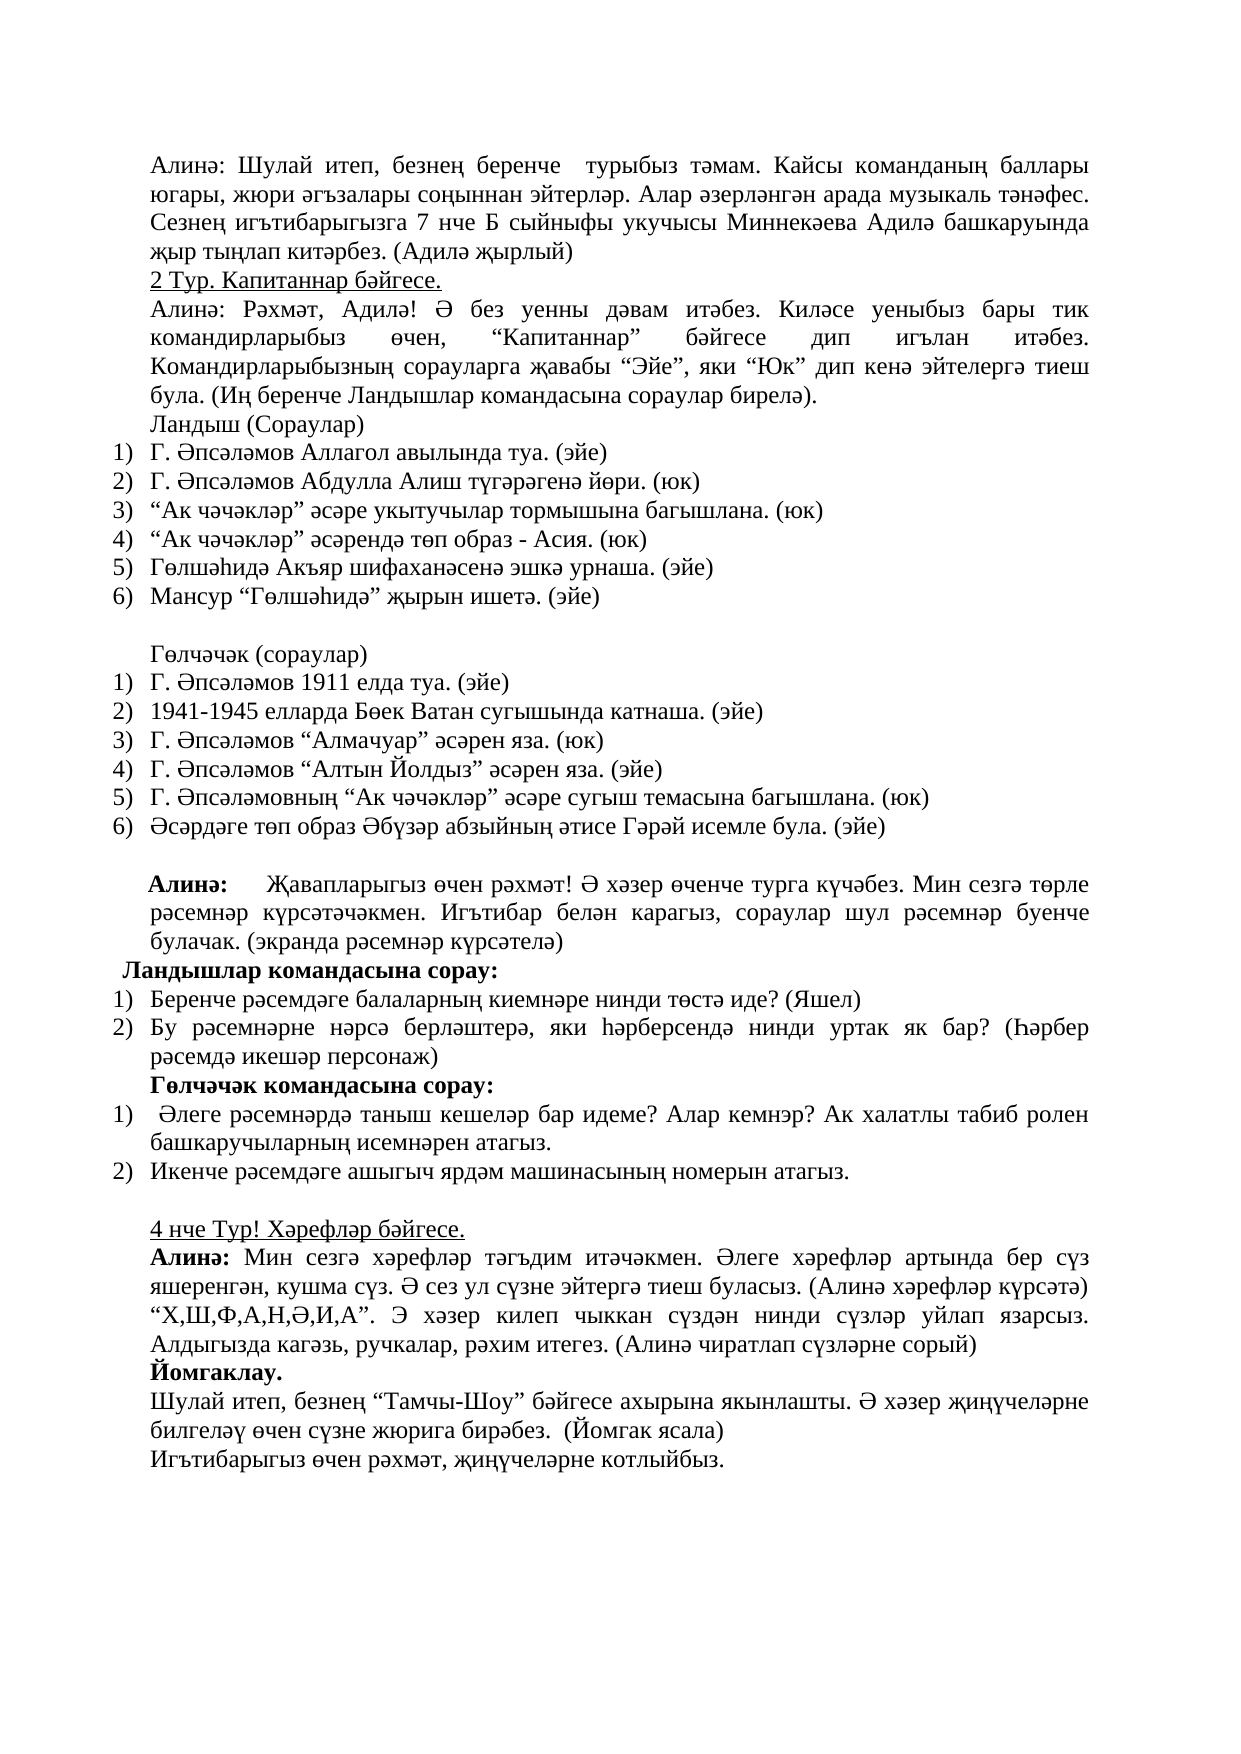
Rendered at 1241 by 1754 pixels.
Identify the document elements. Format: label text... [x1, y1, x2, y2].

text Алинә: Рәхмәт, Адилә! Ә без уенны дәвам итәбез. Киләсе уеныбыз бары тик командирларыбыз өчен, “Капитаннар” бәйгесе дип игълан итәбез. Командирларыбызның сорауларга җавабы “Эйе”, яки “Юк” дип кенә эйтелергә тиеш була. (Иң беренче Ландышлар командасына сораулар бирелә). [150, 294, 1090, 409]
text Гөлчәчәк командасына сорау: [150, 1070, 1090, 1099]
list Г. Әпсәләмов “Алтын Йолдыз” әсәрен яза. (эйе) [112, 754, 1090, 782]
list Г. Әпсәләмов Абдулла Алиш түгәрәгенә йөри. (юк) [112, 466, 1090, 495]
list Г. Әпсәләмов “Алмачуар” әсәрен яза. (юк) [112, 725, 1090, 754]
list 1941-1945 елларда Бөек Ватан сугышында катнаша. (эйе) [112, 696, 1090, 725]
list Ландышлар командасына сорау: [4, 955, 1090, 984]
text Йомгаклау. [150, 1357, 1090, 1386]
text 2 Тур. Капитаннар бәйгесе. [150, 265, 1090, 294]
text Алинә: Шулай итеп, безнең беренче турыбыз тәмам. Кайсы команданың баллары югары, жюри әгъзалары соңыннан эйтерләр. Алар әзерләнгән арада музыкаль тәнәфес. Сезнең игътибарыгызга 7 нче Б сыйныфы укучысы Миннекәева Адилә башкаруында җыр тыңлап китәрбез. (Адилә җырлый) [150, 150, 1090, 265]
list Бу рәсемнәрне нәрсә берләштерә, яки һәрберсендә нинди уртак як бар? (Һәрбер рәсемдә икешәр персонаж) [112, 1012, 1090, 1070]
list Г. Әпсәләмовның “Ак чәчәкләр” әсәре сугыш темасына багышлана. (юк) [112, 782, 1090, 811]
list Әлеге рәсемнәрдә таныш кешеләр бар идеме? Алар кемнэр? Ак халатлы табиб ролен башкаручыларның исемнәрен атагыз. [112, 1099, 1090, 1156]
list Икенче рәсемдәге ашыгыч ярдәм машинасының номерын атагыз. [112, 1156, 1090, 1185]
list Алинә: Җавапларыгыз өчен рәхмәт! Ә хәзер өченче турга күчәбез. Мин сезгә төрле рәсемнәр күрсәтәчәкмен. Игътибар белән карагыз, сораулар шул рәсемнәр буенче булачак. (экранда рәсемнәр күрсәтелә) [4, 869, 1090, 955]
list “Ак чәчәкләр” әсәре укытучылар тормышына багышлана. (юк) [112, 495, 1090, 524]
text Алинә: Мин сезгә хәрефләр тәгъдим итәчәкмен. Әлеге хәрефләр артында бер сүз яшеренгән, кушма сүз. Ә сез ул сүзне эйтергә тиеш буласыз. (Алинә хәрефләр күрсәтә) “Х,Ш,Ф,А,Н,Ә,И,А”. Э хәзер килеп чыккан сүздән нинди сүзләр уйлап язарсыз. Алдыгызда кагәзь, ручкалар, рәхим итегез. (Алинә чиратлап сүзләрне сорый) [150, 1242, 1090, 1357]
text Шулай итеп, безнең “Тамчы-Шоу” бәйгесе ахырына якынлашты. Ә хәзер җиңүчеләрне билгеләү өчен сүзне жюрига бирәбез. (Йомгак ясала) [150, 1386, 1090, 1444]
list Г. Әпсәләмов Аллагол авылында туа. (эйе) [112, 437, 1090, 466]
text 4 нче Тур! Хәрефләр бәйгесе. [150, 1214, 1090, 1242]
text Ландыш (Сораулар) [150, 409, 1090, 437]
text Гөлчәчәк (сораулар) [150, 639, 1090, 667]
list “Ак чәчәкләр” әсәрендә төп образ - Асия. (юк) [112, 524, 1090, 552]
list Әсәрдәге төп образ Әбүзәр абзыйның әтисе Гәрәй исемле була. (эйе) [112, 811, 1090, 840]
text Игътибарыгыз өчен рәхмәт, җиңүчеләрне котлыйбыз. [150, 1444, 1090, 1472]
list Г. Әпсәләмов 1911 елда туа. (эйе) [112, 667, 1090, 696]
list Мансур “Гөлшәһидә” җырын ишетә. (эйе) [112, 581, 1090, 610]
list Беренче рәсемдәге балаларның киемнәре нинди төстә иде? (Яшел) [112, 984, 1090, 1012]
list Гөлшәһидә Акъяр шифаханәсенә эшкә урнаша. (эйе) [112, 552, 1090, 581]
